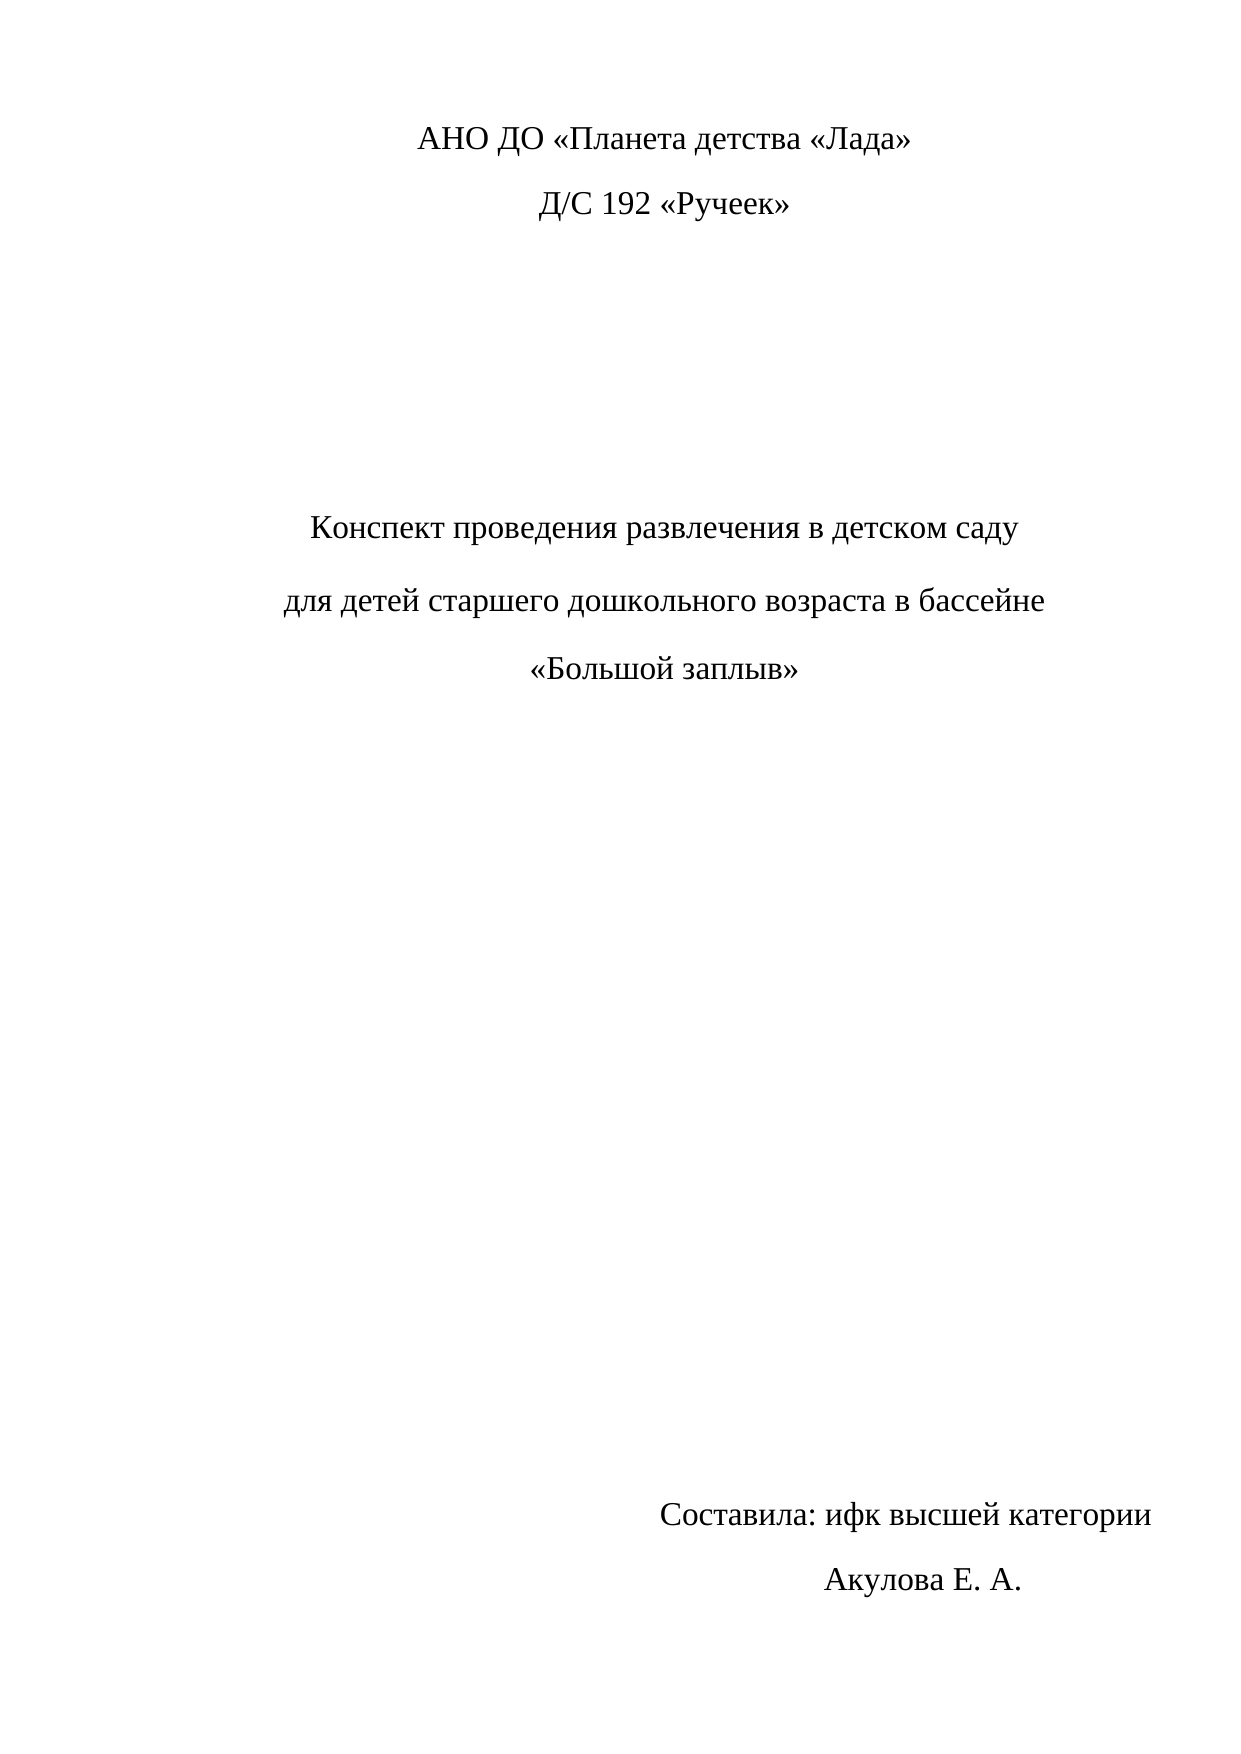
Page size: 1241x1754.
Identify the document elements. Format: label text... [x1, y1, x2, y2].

text Акулова Е. А. [177, 1559, 1152, 1598]
text Составила: ифк высшей категории [177, 1494, 1152, 1533]
text для детей старшего дошкольного возраста в бассейне [177, 581, 1152, 619]
text АНО ДО «Планета детства «Лада» [177, 118, 1152, 156]
text Д/С 192 «Ручеек» [177, 183, 1152, 221]
text «Большой заплыв» [177, 648, 1152, 687]
text Конспект проведения развлечения в детском саду [177, 507, 1152, 546]
